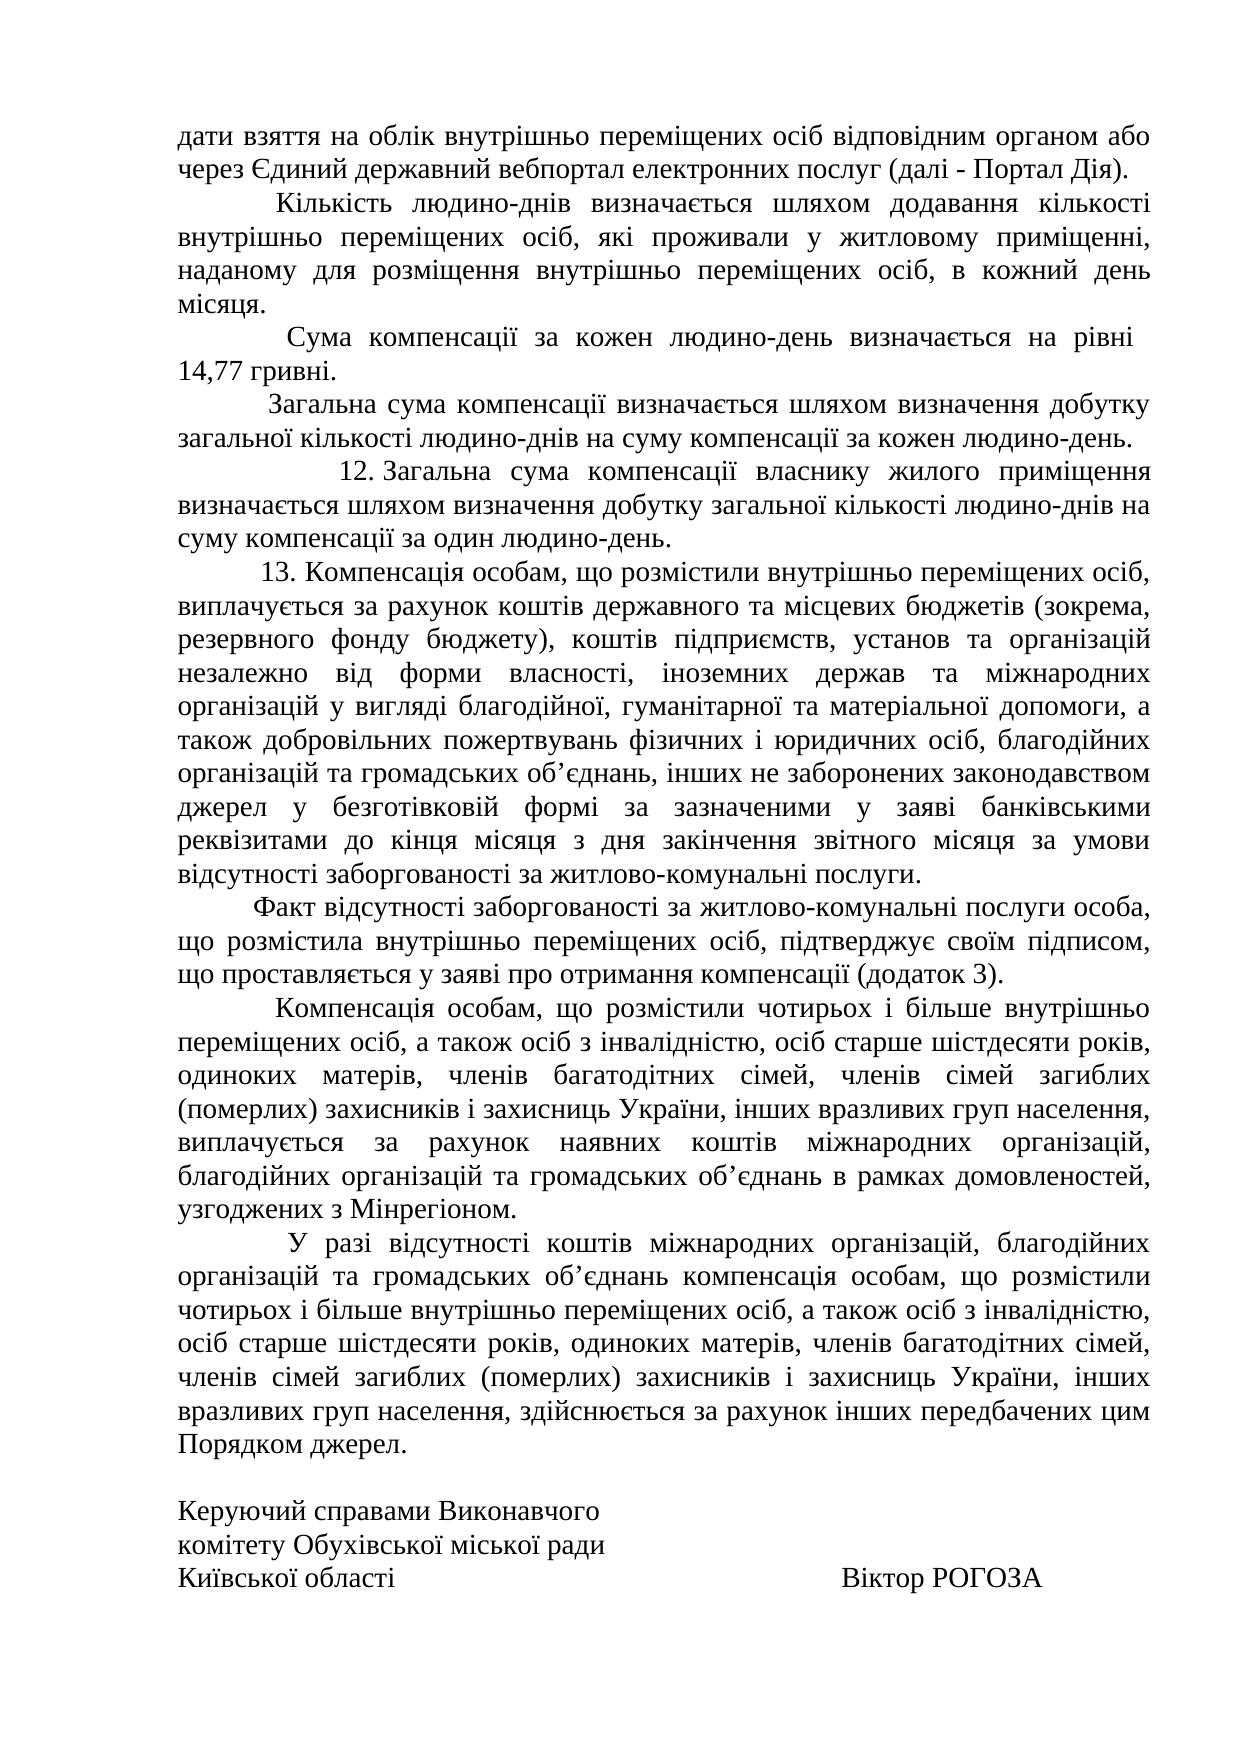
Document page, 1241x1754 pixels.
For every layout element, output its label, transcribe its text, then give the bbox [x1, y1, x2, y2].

text Сума компенсації за кожен людино-день визначається на рівні 14,77 гривні. [177, 319, 1152, 386]
text 13. Компенсація особам, що розмістили внутрішньо переміщених осіб, виплачується за рахунок коштів державного та місцевих бюджетів (зокрема, резервного фонду бюджету), коштів підприємств, установ та організацій незалежно від форми власності, іноземних держав та міжнародних організацій у вигляді благодійної, гуманітарної та матеріальної допомоги, а також добровільних пожертвувань фізичних і юридичних осіб, благодійних організацій та громадських об’єднань, інших не заборонених законодавством джерел у безготівковій формі за зазначеними у заяві банківськими реквізитами до кінця місяця з дня закінчення звітного місяця за умови відсутності заборгованості за житлово-комунальні послуги. [177, 554, 1152, 889]
text Загальна сума компенсації визначається шляхом визначення добутку загальної кількості людино-днів на суму компенсації за кожен людино-день. [177, 386, 1152, 453]
text 12. Загальна сума компенсації власнику жилого приміщення визначається шляхом визначення добутку загальної кількості людино-днів на суму компенсації за один людино-день. [177, 453, 1152, 554]
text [177, 118, 1152, 185]
text У разі відсутності коштів міжнародних організацій, благодійних організацій та громадських об’єднань компенсація особам, що розмістили чотирьох і більше внутрішньо переміщених осіб, а також осіб з інвалідністю, осіб старше шістдесяти років, одиноких матерів, членів багатодітних сімей, членів сімей загиблих (померлих) захисників і захисниць України, інших вразливих груп населення, здійснюється за рахунок інших передбачених цим Порядком джерел. [177, 1225, 1152, 1460]
text Кількість людино-днів визначається шляхом додавання кількості внутрішньо переміщених осіб, які проживали у житловому приміщенні, наданому для розміщення внутрішньо переміщених осіб, в кожний день місяця. [177, 185, 1152, 319]
text Керуючий справами Виконавчого [177, 1493, 1152, 1527]
text Київської області Віктор РОГОЗА [177, 1560, 1152, 1594]
text комітету Обухівської міської ради [177, 1527, 1152, 1560]
text Факт відсутності заборгованості за житлово-комунальні послуги особа, що розмістила внутрішньо переміщених осіб, підтверджує своїм підписом, що проставляється у заяві про отримання компенсації (додаток 3). [177, 889, 1152, 990]
text Компенсація особам, що розмістили чотирьох і більше внутрішньо переміщених осіб, а також осіб з інвалідністю, осіб старше шістдесяти років, одиноких матерів, членів багатодітних сімей, членів сімей загиблих (померлих) захисників і захисниць України, інших вразливих груп населення, виплачується за рахунок наявних коштів міжнародних організацій, благодійних організацій та громадських об’єднань в рамках домовленостей, узгоджених з Мінрегіоном. [177, 990, 1152, 1225]
